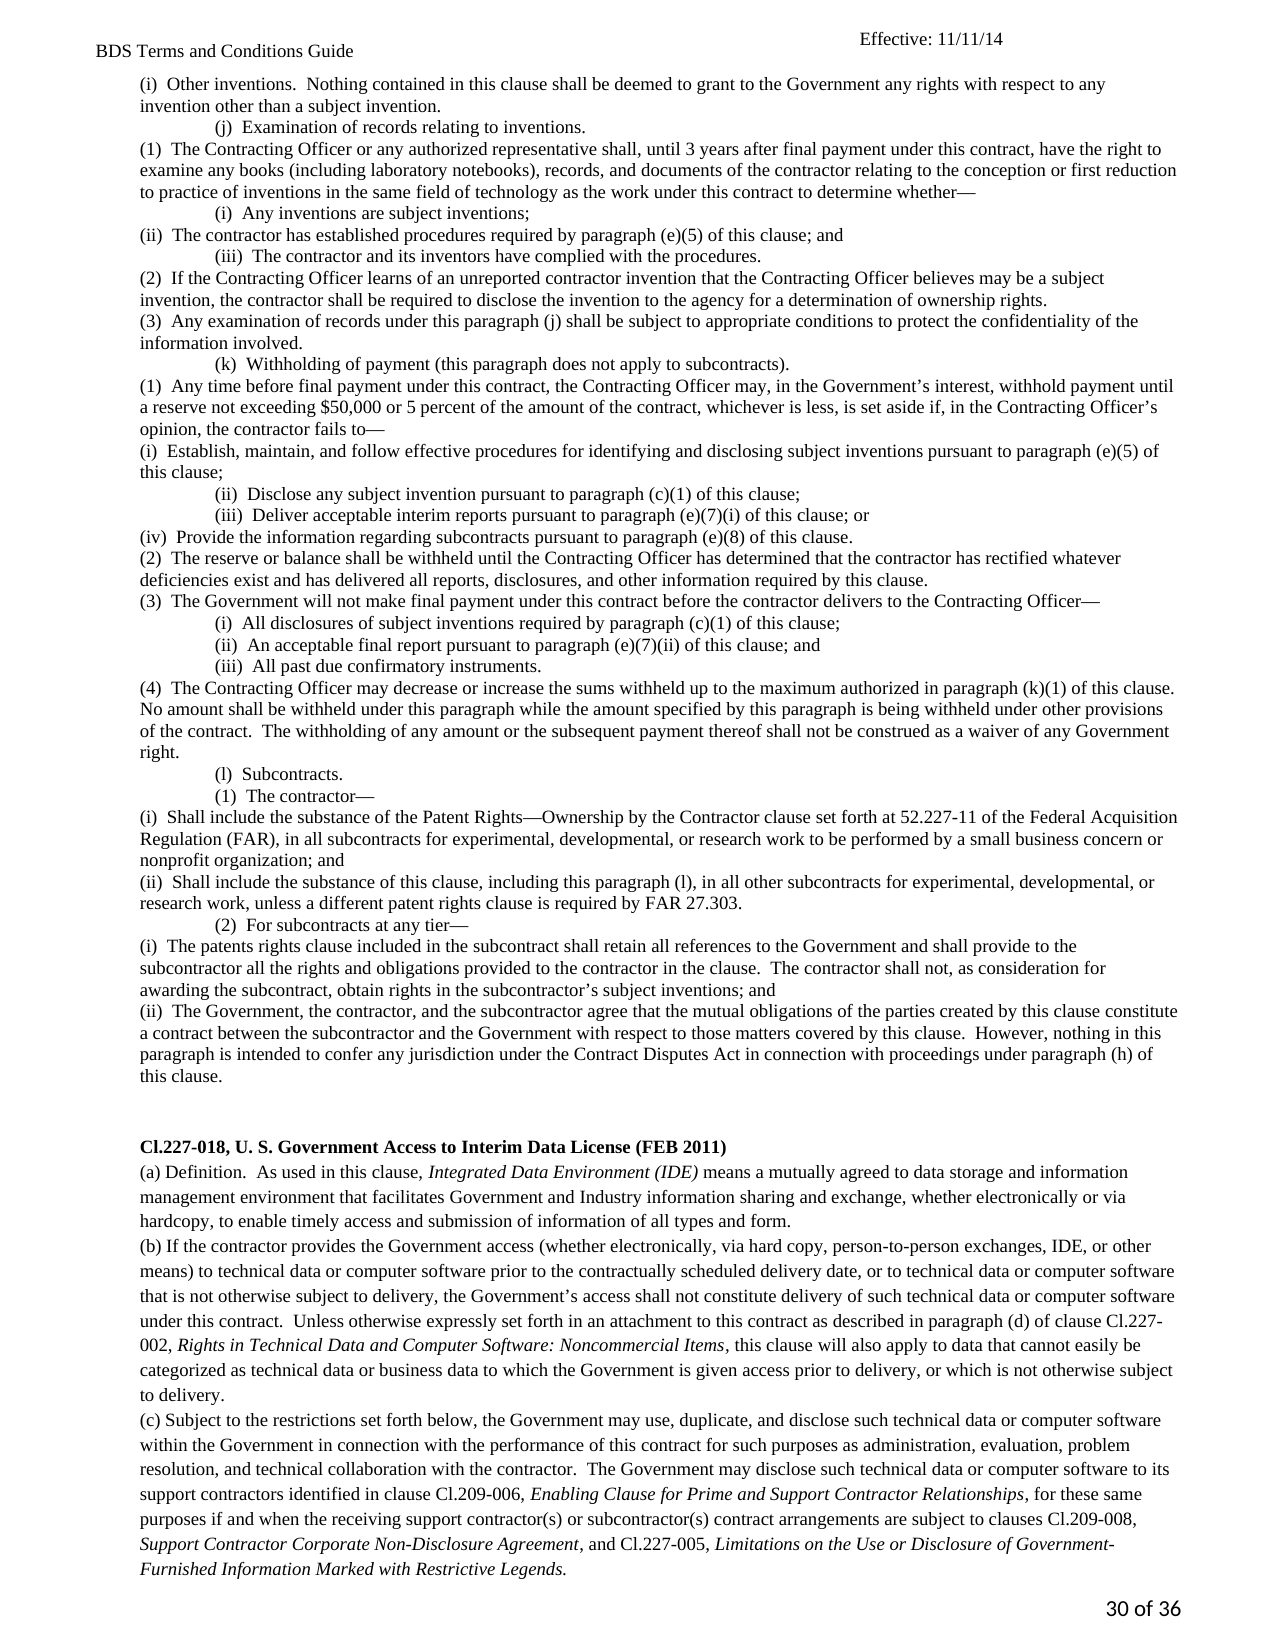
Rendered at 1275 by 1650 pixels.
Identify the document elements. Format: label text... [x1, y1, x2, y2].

text (2) If the Contracting Officer learns of an unreported contractor invention that the Contracting Officer believes may be a subject invention, the contractor shall be required to disclose the invention to the agency for a determination of ownership rights. [139, 267, 1181, 310]
text (iv) Provide the information regarding subcontracts pursuant to paragraph (e)(8) of this clause. [139, 526, 1181, 547]
text (3) The Government will not make final payment under this contract before the contractor delivers to the Contracting Officer— [139, 590, 1181, 612]
text (ii) Shall include the substance of this clause, including this paragraph (l), in all other subcontracts for experimental, developmental, or research work, unless a different patent rights clause is required by FAR 27.303. [139, 871, 1181, 914]
text (i) The patents rights clause included in the subcontract shall retain all references to the Government and shall provide to the subcontractor all the rights and obligations provided to the contractor in the clause. The contractor shall not, as consideration for awarding the subcontract, obtain rights in the subcontractor’s subject inventions; and [139, 935, 1181, 1000]
text (i) Establish, maintain, and follow effective procedures for identifying and disclosing subject inventions pursuant to paragraph (e)(5) of this clause; [139, 439, 1181, 483]
text (1) Any time before final payment under this contract, the Contracting Officer may, in the Government’s interest, withhold payment until a reserve not exceeding $50,000 or 5 percent of the amount of the contract, whichever is less, is set aside if, in the Contracting Officer’s opinion, the contractor fails to— [139, 375, 1181, 439]
text (i) Other inventions. Nothing contained in this clause shall be deemed to grant to the Government any rights with respect to any invention other than a subject invention. [139, 73, 1181, 116]
text (l) Subcontracts. [139, 763, 1181, 784]
text (j) Examination of records relating to inventions. [139, 116, 1181, 138]
text (k) Withholding of payment (this paragraph does not apply to subcontracts). [139, 353, 1181, 375]
text (1) The Contracting Officer or any authorized representative shall, until 3 years after final payment under this contract, have the right to examine any books (including laboratory notebooks), records, and documents of the contractor relating to the conception or first reduction to practice of inventions in the same field of technology as the work under this contract to determine whether— [139, 138, 1181, 202]
text (2) The reserve or balance shall be withheld until the Contracting Officer has determined that the contractor has rectified whatever deficiencies exist and has delivered all reports, disclosures, and other information required by this clause. [139, 547, 1181, 590]
text (i) All disclosures of subject inventions required by paragraph (c)(1) of this clause; [139, 612, 1181, 633]
text (ii) The Government, the contractor, and the subcontractor agree that the mutual obligations of the parties created by this clause constitute a contract between the subcontractor and the Government with respect to those matters covered by this clause. However, nothing in this paragraph is intended to confer any jurisdiction under the Contract Disputes Act in connection with proceedings under paragraph (h) of this clause. [139, 1000, 1181, 1086]
text (ii) An acceptable final report pursuant to paragraph (e)(7)(ii) of this clause; and [139, 633, 1181, 655]
text (4) The Contracting Officer may decrease or increase the sums withheld up to the maximum authorized in paragraph (k)(1) of this clause. No amount shall be withheld under this paragraph while the amount specified by this paragraph is being withheld under other provisions of the contract. The withholding of any amount or the subsequent payment thereof shall not be construed as a waiver of any Government right. [139, 677, 1181, 763]
text (a) Definition. As used in this clause, Integrated Data Environment (IDE) means a mutually agreed to data storage and information management environment that facilitates Government and Industry information sharing and exchange, whether electronically or via hardcopy, to enable timely access and submission of information of all types and form. [139, 1161, 1181, 1232]
text (iii) Deliver acceptable interim reports pursuant to paragraph (e)(7)(i) of this clause; or [139, 504, 1181, 526]
text (3) Any examination of records under this paragraph (j) shall be subject to appropriate conditions to protect the confidentiality of the information involved. [139, 310, 1181, 353]
text (i) Shall include the substance of the Patent Rights—Ownership by the Contractor clause set forth at 52.227-11 of the Federal Acquisition Regulation (FAR), in all subcontracts for experimental, developmental, or research work to be performed by a small business concern or nonprofit organization; and [139, 806, 1181, 871]
text (1) The contractor— [139, 784, 1181, 806]
text (ii) The contractor has established procedures required by paragraph (e)(5) of this clause; and [139, 224, 1181, 245]
text (i) Any inventions are subject inventions; [139, 202, 1181, 224]
text (c) Subject to the restrictions set forth below, the Government may use, duplicate, and disclose such technical data or computer software within the Government in connection with the performance of this contract for such purposes as administration, evaluation, problem resolution, and technical collaboration with the contractor. The Government may disclose such technical data or computer software to its support contractors identified in clause Cl.209-006, Enabling Clause for Prime and Support Contractor Relationships, for these same purposes if and when the receiving support contractor(s) or subcontractor(s) contract arrangements are subject to clauses Cl.209-008, Support Contractor Corporate Non-Disclosure Agreement, and Cl.227-005, Limitations on the Use or Disclosure of Government-Furnished Information Marked with Restrictive Legends. [139, 1409, 1181, 1579]
text (2) For subcontracts at any tier— [139, 914, 1181, 935]
text (iii) The contractor and its inventors have complied with the procedures. [139, 245, 1181, 267]
text (iii) All past due confirmatory instruments. [139, 655, 1181, 677]
text Cl.227-018, U. S. Government Access to Interim Data License (FEB 2011) [139, 1136, 1181, 1157]
text (b) If the contractor provides the Government access (whether electronically, via hard copy, person-to-person exchanges, IDE, or other means) to technical data or computer software prior to the contractually scheduled delivery date, or to technical data or computer software that is not otherwise subject to delivery, the Government’s access shall not constitute delivery of such technical data or computer software under this contract. Unless otherwise expressly set forth in an attachment to this contract as described in paragraph (d) of clause Cl.227-002, Rights in Technical Data and Computer Software: Noncommercial Items, this clause will also apply to data that cannot easily be categorized as technical data or business data to which the Government is given access prior to delivery, or which is not otherwise subject to delivery. [139, 1235, 1181, 1405]
text (ii) Disclose any subject invention pursuant to paragraph (c)(1) of this clause; [139, 483, 1181, 504]
